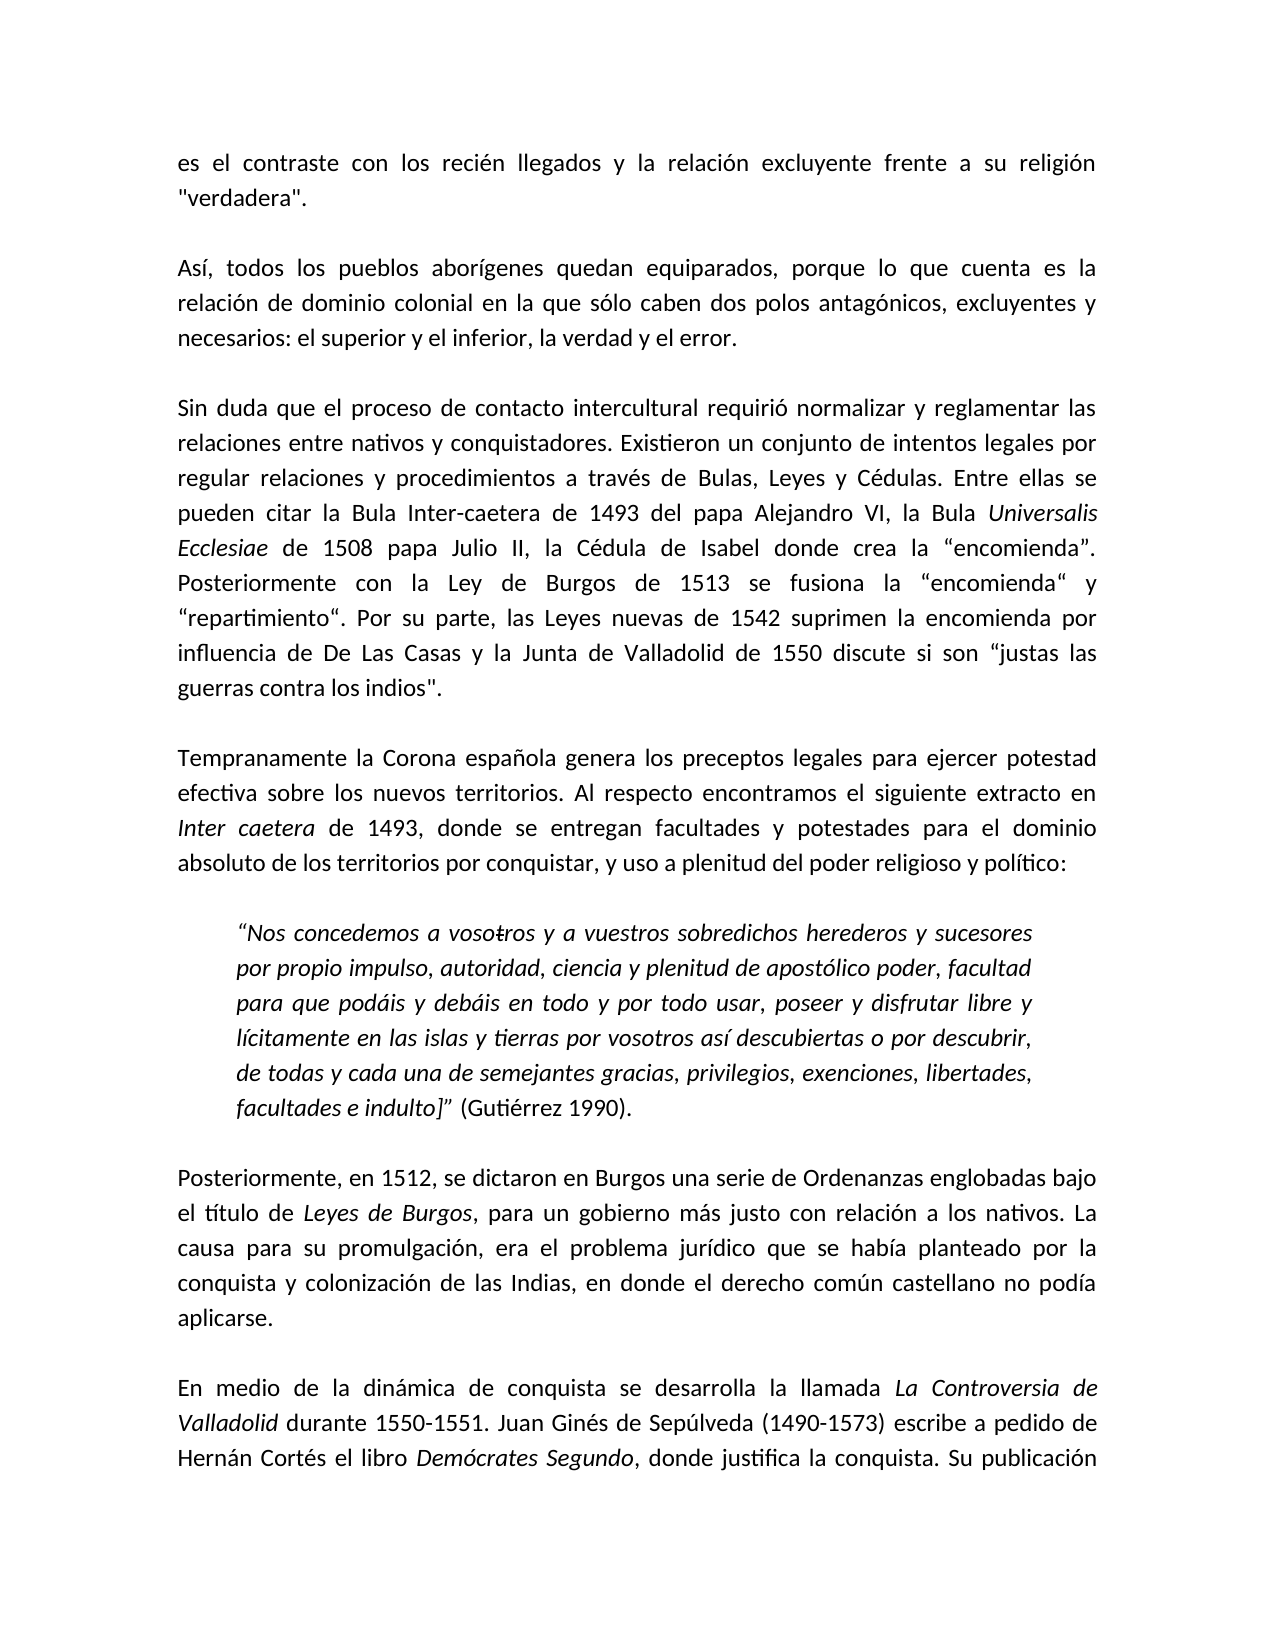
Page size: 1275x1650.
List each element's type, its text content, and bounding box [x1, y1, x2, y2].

text “Nos concedemos a vosotros y a vuestros sobredichos herederos y sucesores por propio impulso, autoridad, ciencia y plenitud de apostólico poder, facultad para que podáis y debáis en todo y por todo usar, poseer y disfrutar libre y lícitamente en las islas y tierras por vosotros así descubiertas o por descubrir, de todas y cada una de semejantes gracias, privilegios, exenciones, libertades, facultades e indulto]” (Gutiérrez 1990). [236, 918, 1033, 1123]
text Posteriormente, en 1512, se dictaron en Burgos una serie de Ordenanzas englobadas bajo el título de Leyes de Burgos, para un gobierno más justo con relación a los nativos. La causa para su promulgación, era el problema jurídico que se había planteado por la conquista y colonización de las Indias, en donde el derecho común castellano no podía aplicarse. [177, 1163, 1098, 1333]
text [177, 148, 1098, 213]
text Tempranamente la Corona española genera los preceptos legales para ejercer potestad efectiva sobre los nuevos territorios. Al respecto encontramos el siguiente extracto en Inter caetera de 1493, donde se entregan facultades y potestades para el dominio absoluto de los territorios por conquistar, y uso a plenitud del poder religioso y político: [177, 743, 1098, 878]
text sin duda que el proceso de contacto intercultural requirió normalizar y reglamentar las relaciones entre nativos y conquistadores. Existieron un conjunto de intentos legales por regular relaciones y procedimientos a través de Bulas, Leyes y Cédulas. Entre ellas se pueden citar la Bula Inter-caetera de 1493 del papa Alejandro VI, la Bula Universalis Ecclesiae de 1508 papa Julio II, la Cédula de Isabel donde crea la “encomienda”. Posteriormente con la Ley de Burgos de 1513 se fusiona la “encomienda“ y “repartimiento“. Por su parte, las Leyes nuevas de 1542 suprimen la encomienda por influencia de De Las Casas y la Junta de Valladolid de 1550 discute si son “justas las guerras contra los indios". [177, 393, 1098, 703]
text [177, 1373, 1098, 1473]
text Así, todos los pueblos aborígenes quedan equiparados, porque lo que cuenta es la relación de dominio colonial en la que sólo caben dos polos antagónicos, excluyentes y necesarios: el superior y el inferior, la verdad y el error. [177, 253, 1098, 353]
